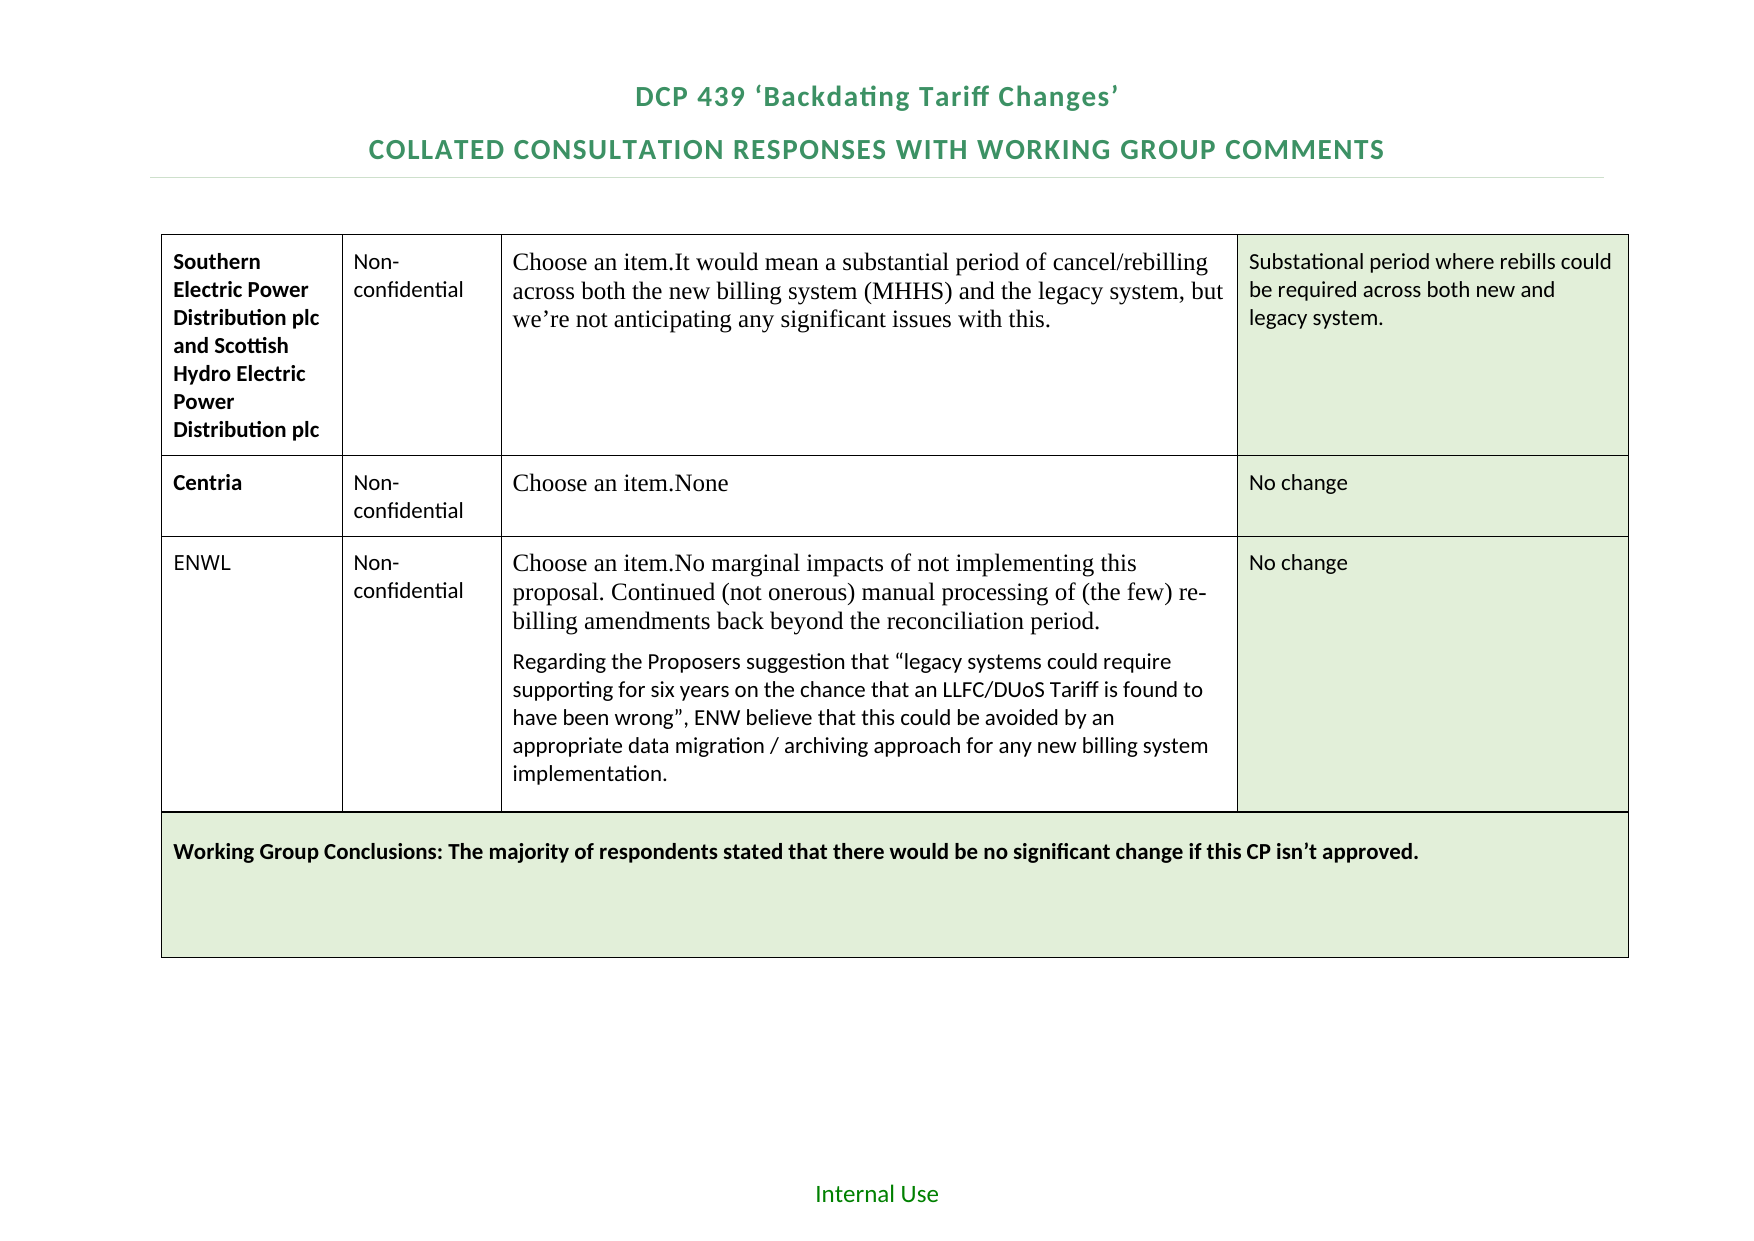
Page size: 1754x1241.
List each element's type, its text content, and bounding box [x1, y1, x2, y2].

table_cell No change [1238, 537, 1628, 811]
table_cell It would mean a substantial period of cancel/rebilling across both the new billing system (MHHS) and the legacy system, but we’re not anticipating any significant issues with this. [502, 235, 1237, 455]
table_cell Southern Electric Power Distribution plc and Scottish Hydro Electric Power Distribution plc [162, 235, 342, 455]
table_cell No change [1238, 456, 1628, 536]
table_cell Working Group Conclusions: The majority of respondents stated that there would be no significant change if this CP isn’t approved. [162, 813, 1628, 957]
table_cell None [502, 456, 1237, 536]
table_cell Centria [162, 456, 342, 536]
table_cell Substational period where rebills could be required across both new and legacy system. [1238, 235, 1628, 455]
table_cell [162, 537, 342, 811]
